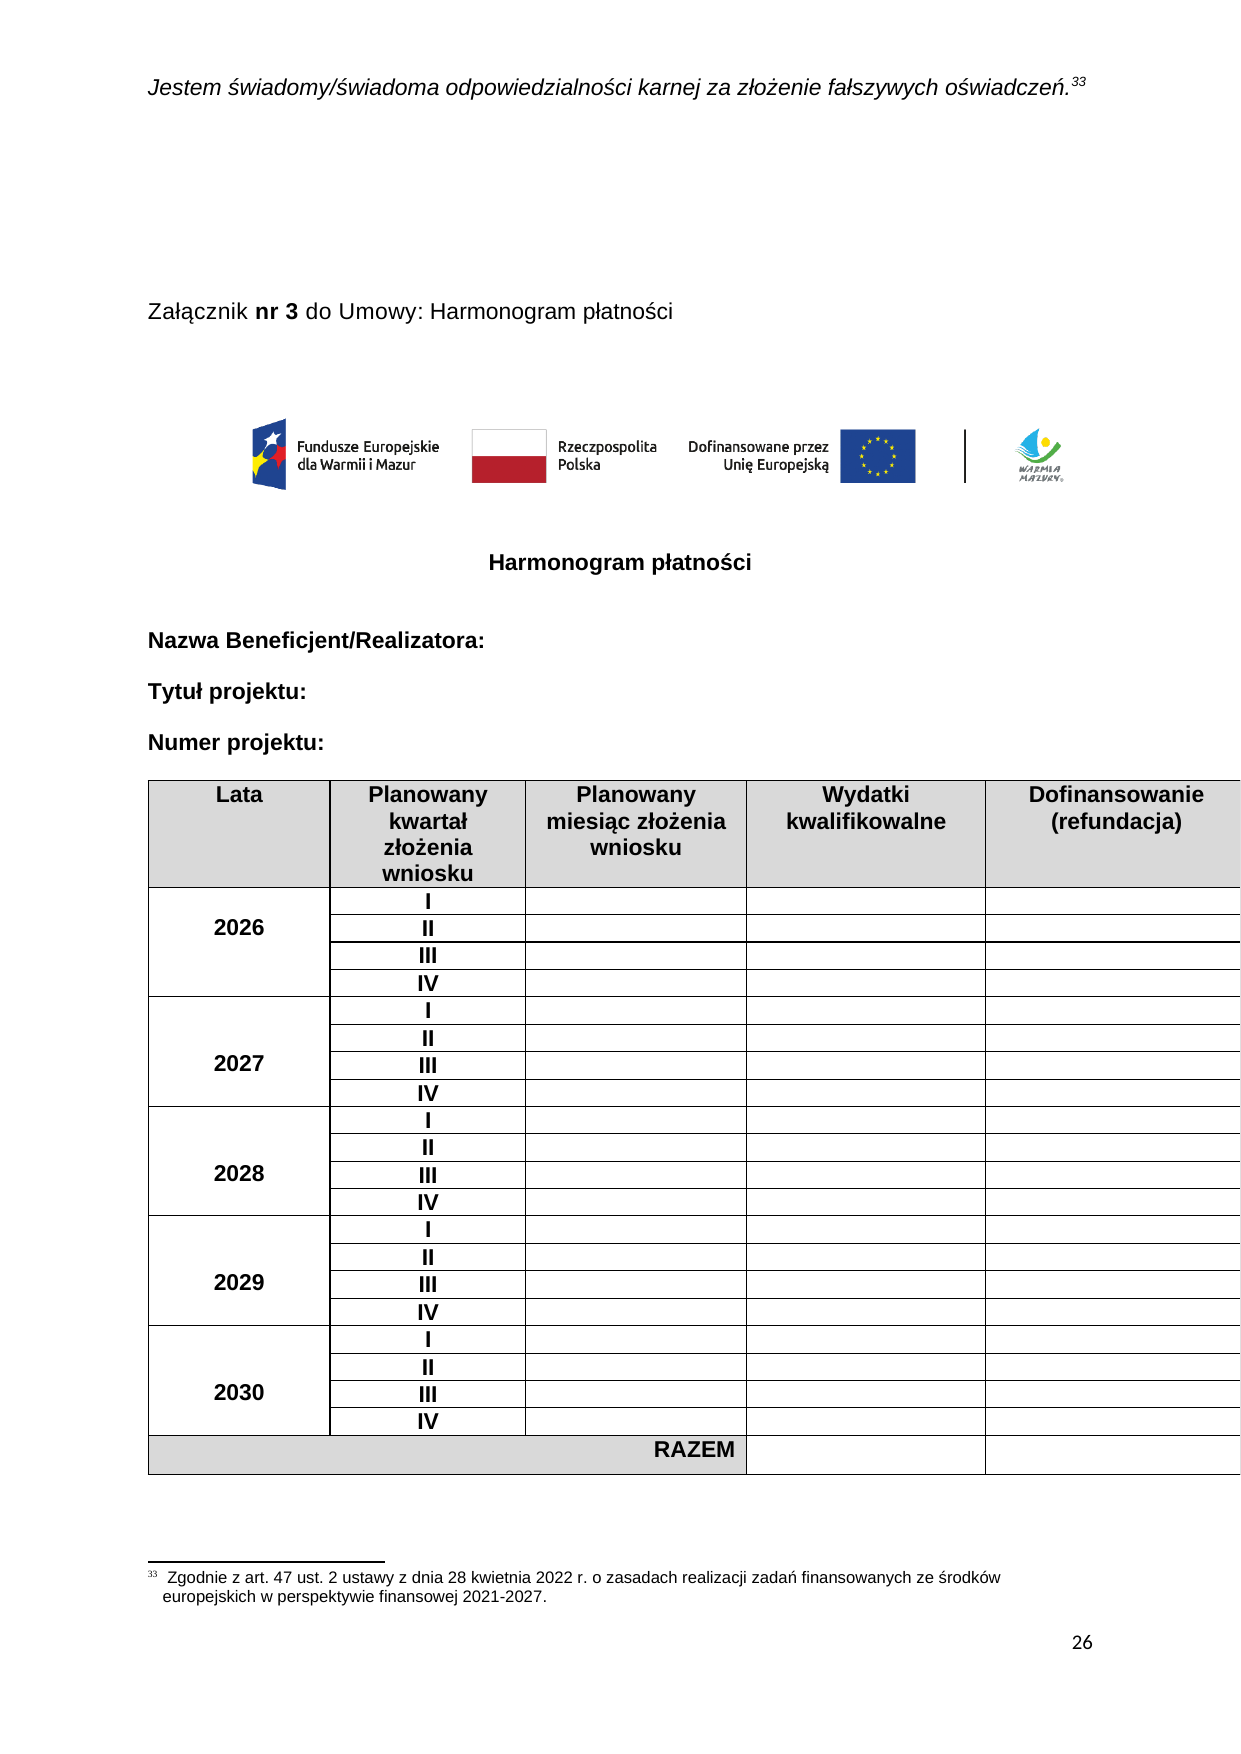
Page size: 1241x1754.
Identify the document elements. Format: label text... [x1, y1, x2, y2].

table_cell 2029 [149, 1216, 329, 1325]
table_cell [747, 915, 985, 941]
table_cell III [331, 943, 525, 969]
table_cell [747, 1025, 985, 1051]
table_cell [747, 1271, 985, 1298]
table_cell [986, 1381, 1240, 1407]
table_header Planowany kwartał złożenia wniosku [331, 781, 525, 887]
table_cell I [331, 997, 525, 1024]
table_cell I [331, 888, 525, 914]
table_cell RAZEM [149, 1436, 746, 1474]
table_cell II [331, 1244, 525, 1270]
table_cell [526, 1052, 746, 1078]
table_cell [986, 1244, 1240, 1270]
table_cell [526, 1080, 746, 1106]
table_cell [526, 1216, 746, 1243]
table_cell [986, 888, 1240, 914]
table_cell II [331, 1025, 525, 1051]
table_cell [986, 1436, 1240, 1474]
table_cell [986, 915, 1240, 941]
table_cell [526, 997, 746, 1024]
table_cell [526, 1244, 746, 1270]
text Numer projektu: [148, 729, 1093, 756]
table_cell IV [331, 1408, 525, 1434]
table_cell [747, 1244, 985, 1270]
table_cell [986, 997, 1240, 1024]
table_cell [747, 970, 985, 996]
table_cell [986, 1162, 1240, 1188]
table_cell II [331, 1134, 525, 1161]
table_cell [747, 1052, 985, 1078]
table_cell [747, 943, 985, 969]
table_cell II [331, 1354, 525, 1380]
table_cell [747, 1080, 985, 1106]
table_cell [986, 1189, 1240, 1215]
table_cell IV [331, 1080, 525, 1106]
subtitle Załącznik nr 3 do Umowy: Harmonogram płatności [148, 298, 1093, 324]
table_cell [747, 1162, 985, 1188]
text Jestem świadomy/świadoma odpowiedzialności karnej za złożenie fałszywych oświadczeń. [148, 74, 1093, 100]
table_cell I [331, 1107, 525, 1133]
table_cell III [331, 1162, 525, 1188]
table_cell [526, 1354, 746, 1380]
table_cell [747, 1299, 985, 1325]
table_cell IV [331, 970, 525, 996]
text Tytuł projektu: [148, 678, 1093, 704]
table_cell [986, 943, 1240, 969]
table_cell [986, 1271, 1240, 1298]
table_cell [747, 888, 985, 914]
table_cell [986, 1025, 1240, 1051]
table_cell [747, 1436, 985, 1474]
table_cell [747, 1134, 985, 1161]
table_cell II [331, 915, 525, 941]
table_header Wydatki kwalifikowalne [747, 781, 985, 887]
table_cell [526, 915, 746, 941]
table_cell [526, 1107, 746, 1133]
table_cell [526, 1025, 746, 1051]
table_cell 2030 [149, 1326, 329, 1434]
table_cell [986, 1134, 1240, 1161]
table_cell [526, 1134, 746, 1161]
table_cell [526, 1299, 746, 1325]
table_cell 2028 [149, 1107, 329, 1215]
table_cell IV [331, 1189, 525, 1215]
text Harmonogram płatności [148, 549, 1093, 576]
table_cell [986, 1080, 1240, 1106]
text Nazwa Beneficjent/Realizatora: [148, 627, 1093, 653]
table_cell [986, 1354, 1240, 1380]
table_cell [526, 1381, 746, 1407]
table_cell [747, 1107, 985, 1133]
table_cell [747, 1408, 985, 1434]
table_cell [526, 1162, 746, 1188]
table_cell IV [331, 1299, 525, 1325]
table_cell [986, 1052, 1240, 1078]
table_cell III [331, 1381, 525, 1407]
table_cell [526, 943, 746, 969]
table_cell [986, 1216, 1240, 1243]
table_cell [986, 1107, 1240, 1133]
table_cell [526, 1189, 746, 1215]
table_cell 2027 [149, 997, 329, 1106]
table_header Dofinansowanie (refundacja) [986, 781, 1240, 887]
table_cell [747, 997, 985, 1024]
table_cell [747, 1189, 985, 1215]
table_cell [526, 970, 746, 996]
table_cell [747, 1326, 985, 1352]
table_cell I [331, 1216, 525, 1243]
table_cell [526, 888, 746, 914]
table_cell [747, 1216, 985, 1243]
table_header Planowany miesiąc złożenia wniosku [526, 781, 746, 887]
table_cell [747, 1354, 985, 1380]
table_cell I [331, 1326, 525, 1352]
table_cell [747, 1381, 985, 1407]
table_cell [986, 1326, 1240, 1352]
table_header Lata [149, 781, 329, 887]
table_cell [526, 1271, 746, 1298]
picture [236, 400, 1154, 507]
table_cell III [331, 1052, 525, 1078]
table_cell [986, 1408, 1240, 1434]
table_cell III [331, 1271, 525, 1298]
table_cell [526, 1326, 746, 1352]
table_cell [526, 1408, 746, 1434]
table_cell [986, 970, 1240, 996]
table_cell [986, 1299, 1240, 1325]
table_cell 2026 [149, 888, 329, 996]
